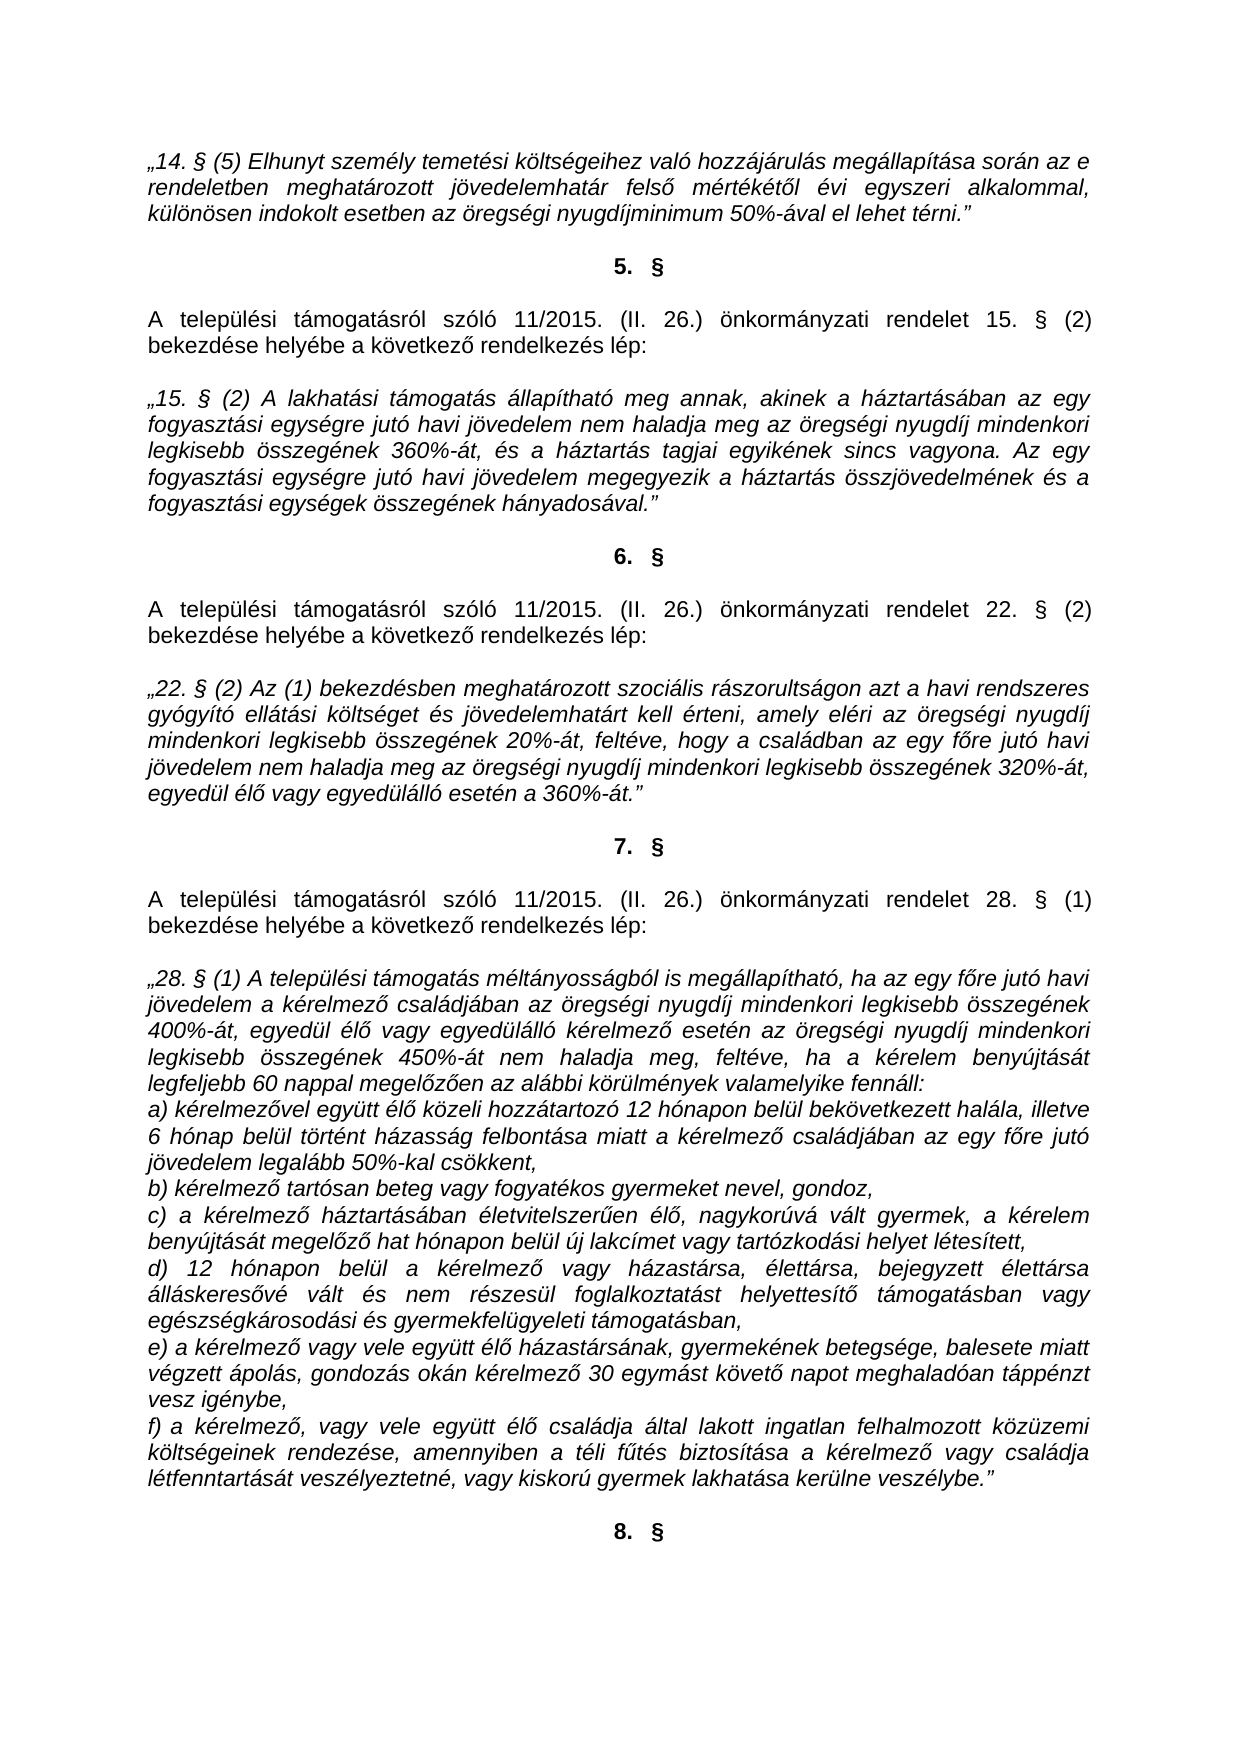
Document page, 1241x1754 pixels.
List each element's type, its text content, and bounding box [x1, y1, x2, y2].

text „14. § (5) Elhunyt személy temetési költségeihez való hozzájárulás megállapítása során az e rendeletben meghatározott jövedelemhatár felső mértékétől évi egyszeri alkalommal, különösen indokolt esetben az öregségi nyugdíjminimum 50%-ával el lehet térni.” [148, 148, 1093, 227]
list § [185, 253, 1093, 279]
text „15. § (2) A lakhatási támogatás állapítható meg annak, akinek a háztartásában az egy fogyasztási egységre jutó havi jövedelem nem haladja meg az öregségi nyugdíj mindenkori legkisebb összegének 360%-át, és a háztartás tagjai egyikének sincs vagyona. Az egy fogyasztási egységre jutó havi jövedelem megegyezik a háztartás összjövedelmének és a fogyasztási egységek összegének hányadosával.” [148, 385, 1093, 517]
text a) kérelmezővel együtt élő közeli hozzátartozó 12 hónapon belül bekövetkezett halála, illetve 6 hónap belül történt házasság felbontása miatt a kérelmező családjában az egy főre jutó jövedelem legalább 50%-kal csökkent, [148, 1096, 1093, 1175]
text e) a kérelmező vagy vele együtt élő házastársának, gyermekének betegsége, balesete miatt végzett ápolás, gondozás okán kérelmező 30 egymást követő napot meghaladóan táppénzt vesz igénybe, [148, 1333, 1093, 1413]
text f) a kérelmező, vagy vele együtt élő családja által lakott ingatlan felhalmozott közüzemi költségeinek rendezése, amennyiben a téli fűtés biztosítása a kérelmező vagy családja létfenntartását veszélyeztetné, vagy kiskorú gyermek lakhatása kerülne veszélybe.” [148, 1413, 1093, 1492]
text c) a kérelmező háztartásában életvitelszerűen élő, nagykorúvá vált gyermek, a kérelem benyújtását megelőző hat hónapon belül új lakcímet vagy tartózkodási helyet létesített, [148, 1202, 1093, 1254]
text A települési támogatásról szóló 11/2015. (II. 26.) önkormányzati rendelet 28. § (1) bekezdése helyébe a következő rendelkezés lép: [148, 886, 1093, 938]
text „28. § (1) A települési támogatás méltányosságból is megállapítható, ha az egy főre jutó havi jövedelem a kérelmező családjában az öregségi nyugdíj mindenkori legkisebb összegének 400%-át, egyedül élő vagy egyedülálló kérelmező esetén az öregségi nyugdíj mindenkori legkisebb összegének 450%-át nem haladja meg, feltéve, ha a kérelem benyújtását legfeljebb 60 nappal megelőzően az alábbi körülmények valamelyike fennáll: [148, 964, 1093, 1096]
list § [185, 543, 1093, 569]
list § [185, 833, 1093, 859]
text b) kérelmező tartósan beteg vagy fogyatékos gyermeket nevel, gondoz, [148, 1175, 1093, 1202]
text „22. § (2) Az (1) bekezdésben meghatározott szociális rászorultságon azt a havi rendszeres gyógyító ellátási költséget és jövedelemhatárt kell érteni, amely eléri az öregségi nyugdíj mindenkori legkisebb összegének 20%-át, feltéve, hogy a családban az egy főre jutó havi jövedelem nem haladja meg az öregségi nyugdíj mindenkori legkisebb összegének 320%-át, egyedül élő vagy egyedülálló esetén a 360%-át.” [148, 675, 1093, 806]
text A települési támogatásról szóló 11/2015. (II. 26.) önkormányzati rendelet 15. § (2) bekezdése helyébe a következő rendelkezés lép: [148, 306, 1093, 358]
list § [185, 1518, 1093, 1544]
text A települési támogatásról szóló 11/2015. (II. 26.) önkormányzati rendelet 22. § (2) bekezdése helyébe a következő rendelkezés lép: [148, 596, 1093, 648]
text d) 12 hónapon belül a kérelmező vagy házastársa, élettársa, bejegyzett élettársa álláskeresővé vált és nem részesül foglalkoztatást helyettesítő támogatásban vagy egészségkárosodási és gyermekfelügyeleti támogatásban, [148, 1254, 1093, 1333]
